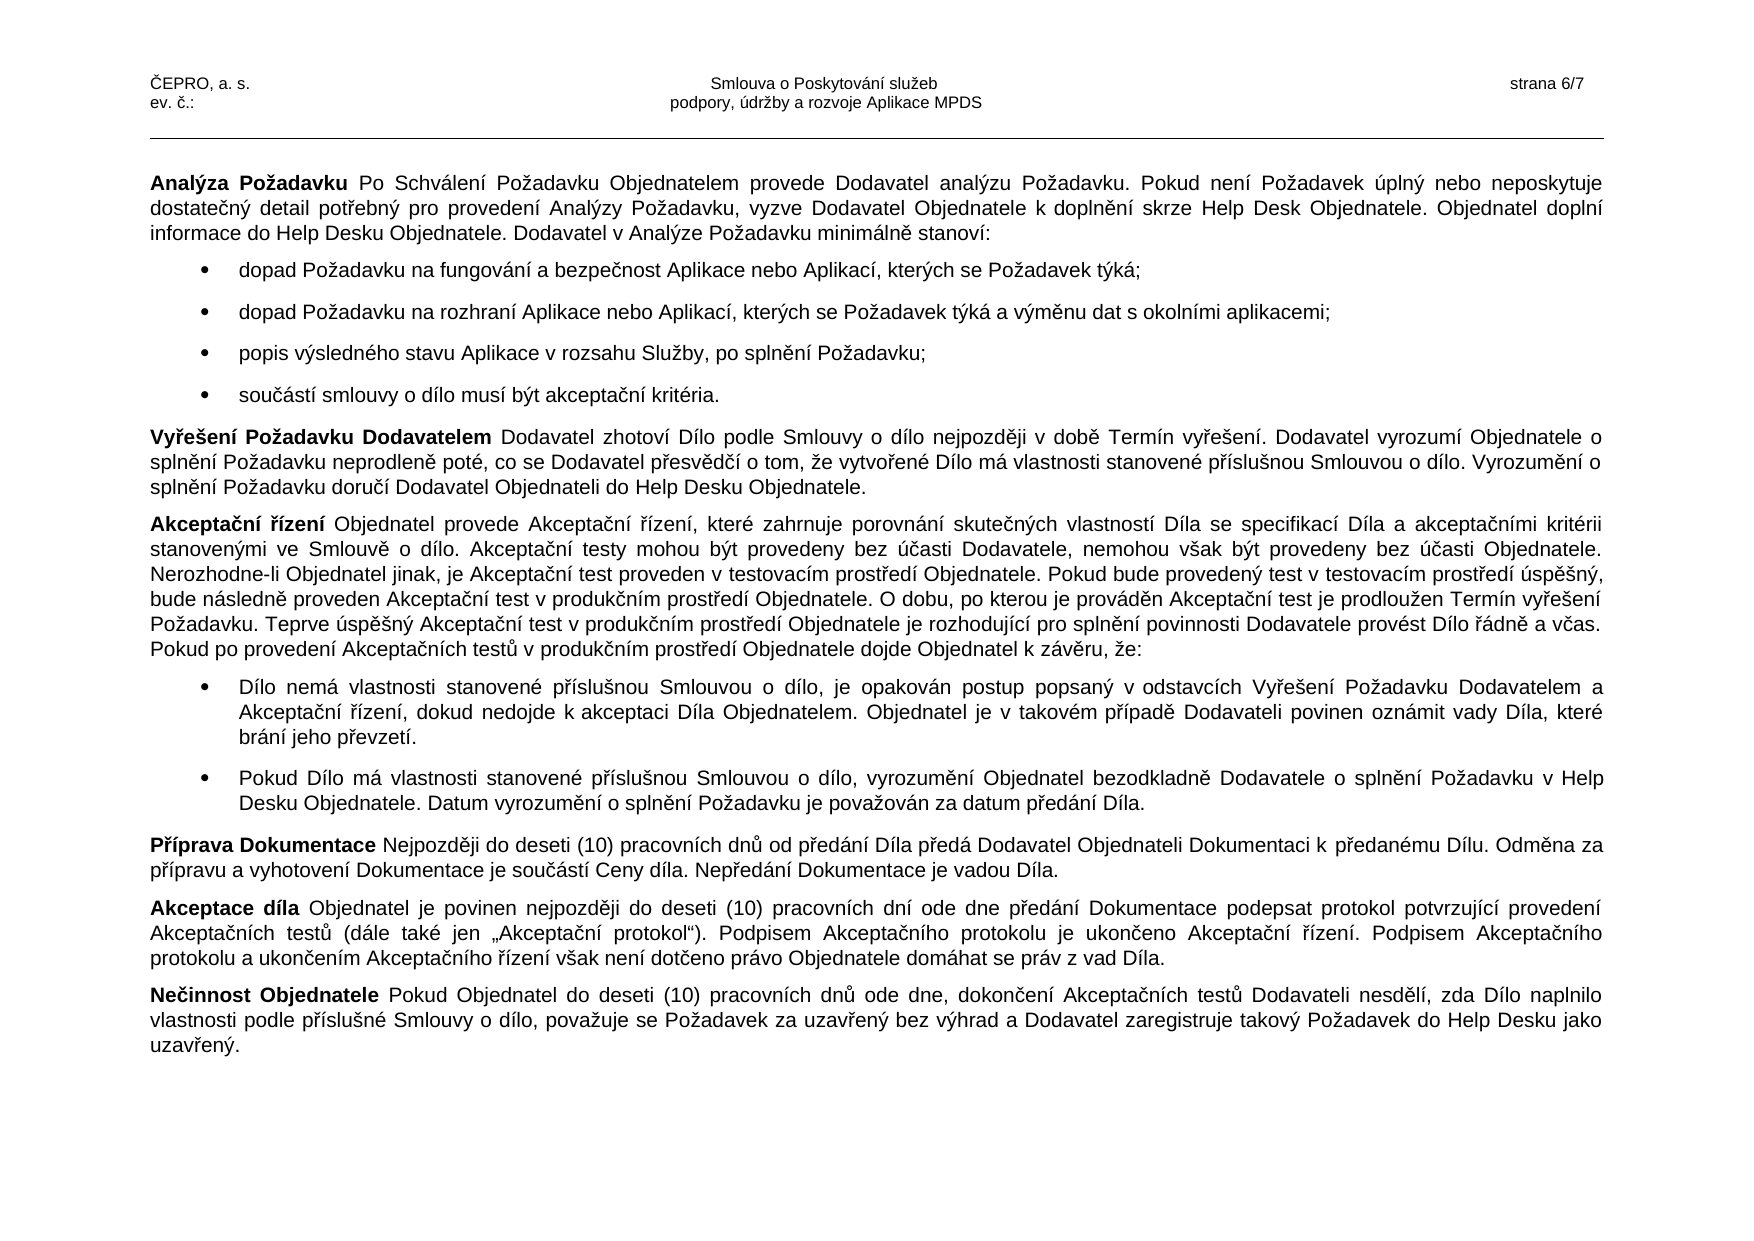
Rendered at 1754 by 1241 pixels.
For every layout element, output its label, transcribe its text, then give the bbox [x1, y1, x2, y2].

list Dílo nemá vlastnosti stanovené příslušnou Smlouvou o dílo, je opakován postup popsaný v odstavcích Vyřešení Požadavku Dodavatelem a Akceptační řízení, dokud nedojde k akceptaci Díla Objednatelem. Objednatel je v takovém případě Dodavateli povinen oznámit vady Díla, které brání jeho převzetí. [201, 673, 1604, 748]
text Akceptace díla Objednatel je povinen nejpozději do deseti (10) pracovních dní ode dne předání Dokumentace podepsat protokol potvrzující provedení Akceptačních testů (dále také jen „Akceptační protokol“). Podpisem Akceptačního protokolu je ukončeno Akceptační řízení. Podpisem Akceptačního protokolu a ukončením Akceptačního řízení však není dotčeno právo Objednatele domáhat se práv z vad Díla. [150, 894, 1604, 969]
list dopad Požadavku na fungování a bezpečnost Aplikace nebo Aplikací, kterých se Požadavek týká; [201, 257, 1604, 282]
list popis výsledného stavu Aplikace v rozsahu Služby, po splnění Požadavku; [201, 340, 1604, 365]
list dopad Požadavku na rozhraní Aplikace nebo Aplikací, kterých se Požadavek týká a výměnu dat s okolními aplikacemi; [201, 298, 1604, 323]
text Analýza Požadavku Po Schválení Požadavku Objednatelem provede Dodavatel analýzu Požadavku. Pokud není Požadavek úplný nebo neposkytuje dostatečný detail potřebný pro provedení Analýzy Požadavku, vyzve Dodavatel Objednatele k doplnění skrze Help Desk Objednatele. Objednatel doplní informace do Help Desku Objednatele. Dodavatel v Analýze Požadavku minimálně stanoví: [150, 169, 1604, 244]
text Vyřešení Požadavku Dodavatelem Dodavatel zhotoví Dílo podle Smlouvy o dílo nejpozději v době Termín vyřešení. Dodavatel vyrozumí Objednatele o splnění Požadavku neprodleně poté, co se Dodavatel přesvědčí o tom, že vytvořené Dílo má vlastnosti stanovené příslušnou Smlouvou o dílo. Vyrozumění o splnění Požadavku doručí Dodavatel Objednateli do Help Desku Objednatele. [150, 423, 1604, 498]
list součástí smlouvy o dílo musí být akceptační kritéria. [201, 382, 1604, 407]
text Příprava Dokumentace Nejpozději do deseti (10) pracovních dnů od předání Díla předá Dodavatel Objednateli Dokumentaci k předanému Dílu. Odměna za přípravu a vyhotovení Dokumentace je součástí Ceny díla. Nepředání Dokumentace je vadou Díla. [150, 832, 1604, 882]
text Nečinnost Objednatele Pokud Objednatel do deseti (10) pracovních dnů ode dne, dokončení Akceptačních testů Dodavateli nesdělí, zda Dílo naplnilo vlastnosti podle příslušné Smlouvy o dílo, považuje se Požadavek za uzavřený bez výhrad a Dodavatel zaregistruje takový Požadavek do Help Desku jako uzavřený. [150, 982, 1604, 1057]
text Akceptační řízení Objednatel provede Akceptační řízení, které zahrnuje porovnání skutečných vlastností Díla se specifikací Díla a akceptačními kritérii stanovenými ve Smlouvě o dílo. Akceptační testy mohou být provedeny bez účasti Dodavatele, nemohou však být provedeny bez účasti Objednatele. Nerozhodne-li Objednatel jinak, je Akceptační test proveden v testovacím prostředí Objednatele. Pokud bude provedený test v testovacím prostředí úspěšný, bude následně proveden Akceptační test v produkčním prostředí Objednatele. O dobu, po kterou je prováděn Akceptační test je prodloužen Termín vyřešení Požadavku. Teprve úspěšný Akceptační test v produkčním prostředí Objednatele je rozhodující pro splnění povinnosti Dodavatele provést Dílo řádně a včas. Pokud po provedení Akceptačních testů v produkčním prostředí Objednatele dojde Objednatel k závěru, že: [150, 511, 1604, 661]
list Pokud Dílo má vlastnosti stanovené příslušnou Smlouvou o dílo, vyrozumění Objednatel bezodkladně Dodavatele o splnění Požadavku v Help Desku Objednatele. Datum vyrozumění o splnění Požadavku je považován za datum předání Díla. [201, 765, 1604, 815]
